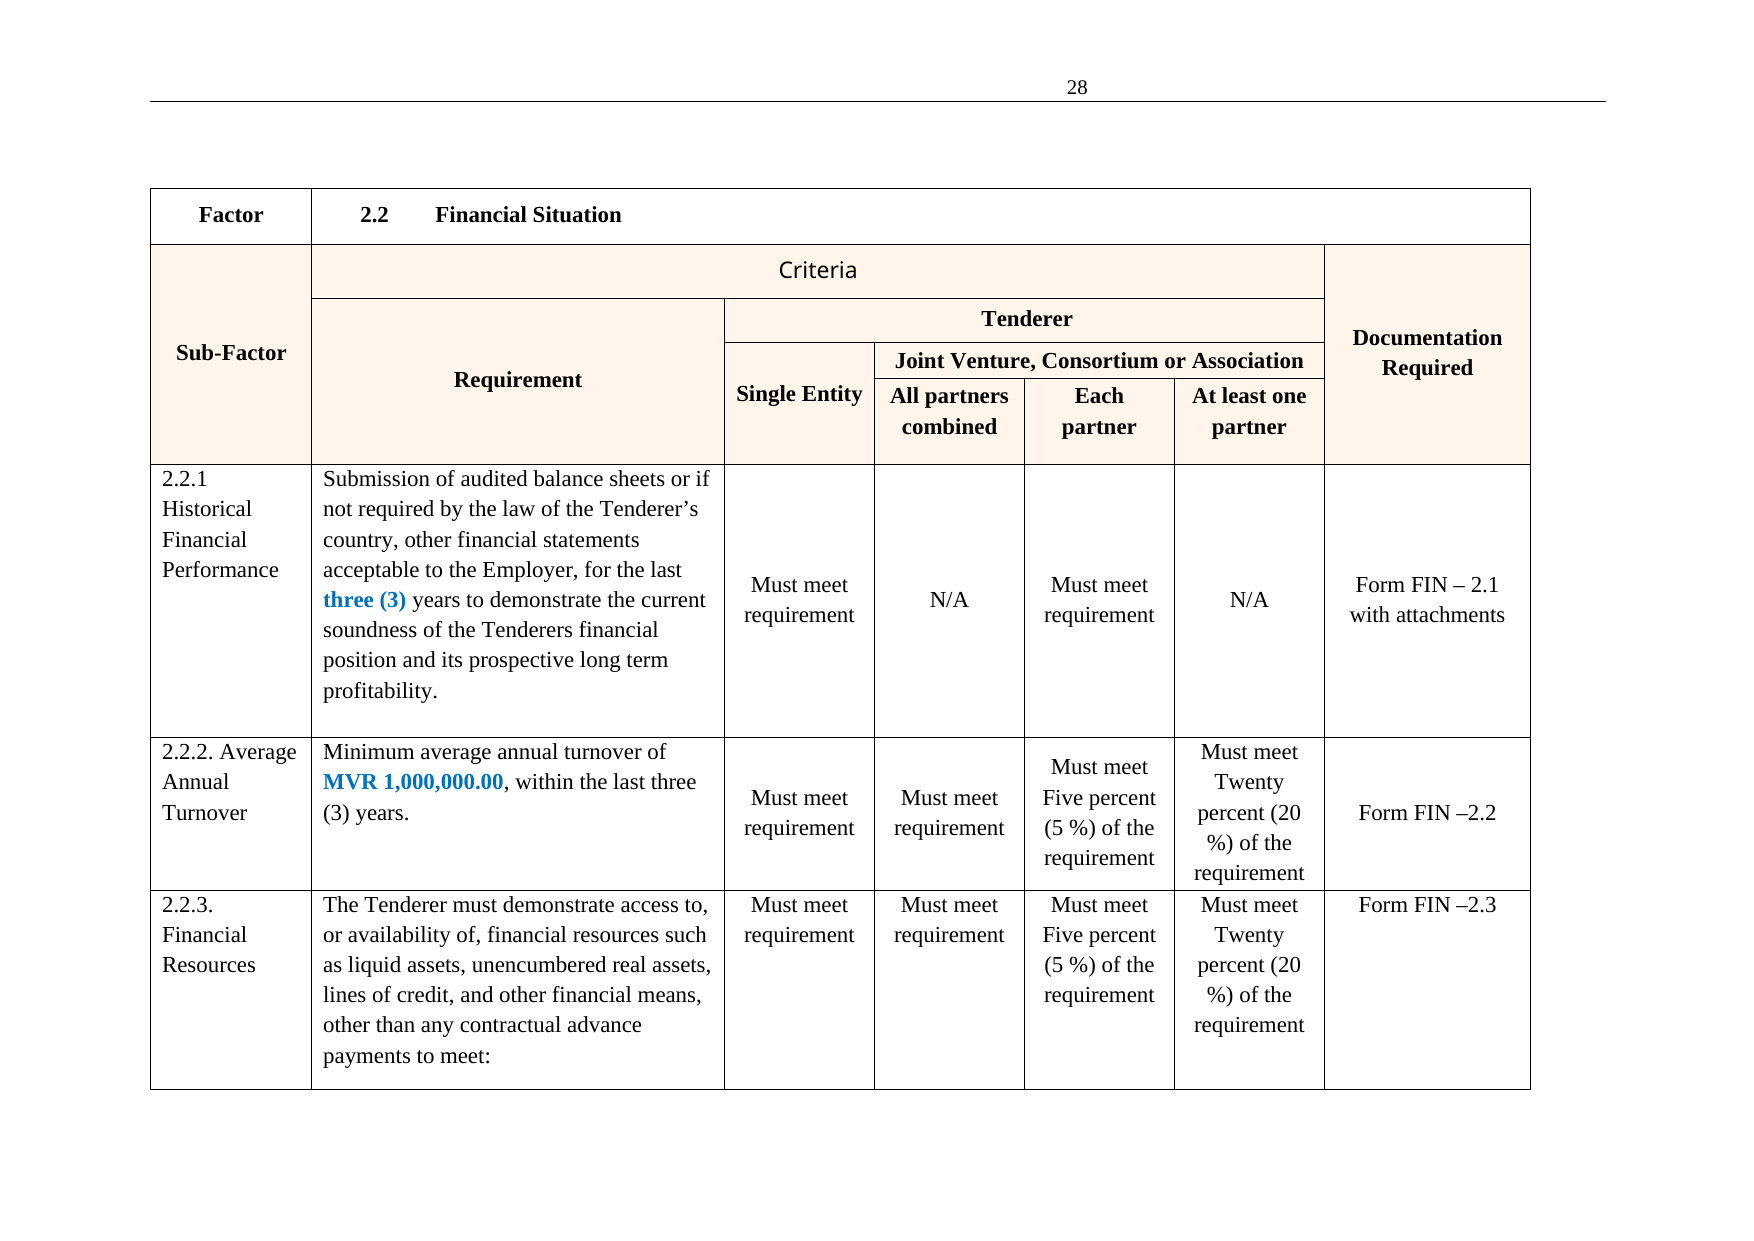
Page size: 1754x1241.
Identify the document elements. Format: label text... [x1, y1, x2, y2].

table_cell Minimum average annual turnover of MVR 1,000,000.00, within the last three (3) years. [312, 738, 724, 890]
table_cell 2.2.1 Historical Financial Performance [151, 465, 311, 737]
table_cell Must meet requirement [725, 891, 874, 1089]
table_cell Form FIN –2.3 [1325, 891, 1530, 1089]
table_cell All partners combined [875, 379, 1024, 464]
table_cell Single Entity [725, 343, 874, 464]
table_cell Criteria [312, 245, 1324, 297]
table_header 2.2 Financial Situation [312, 189, 1530, 244]
table_header Factor [151, 189, 311, 244]
table_cell Must meet requirement [725, 465, 874, 737]
table_cell Must meet Five percent (5 %) of the requirement [1025, 891, 1174, 1089]
table_cell 2.2.3. Financial Resources [151, 891, 311, 1089]
table_cell Sub-Factor [151, 245, 311, 464]
table_cell Must meet requirement [875, 738, 1024, 890]
table_cell 2.2.2. Average Annual Turnover [151, 738, 311, 890]
table_cell Tenderer [725, 299, 1324, 342]
table_cell Must meet requirement [725, 738, 874, 890]
table_cell Must meet Twenty percent (20 %) of the requirement [1175, 891, 1324, 1089]
table_cell Must meet requirement [1025, 465, 1174, 737]
table_cell Each partner [1025, 379, 1174, 464]
table_cell At least one partner [1175, 379, 1324, 464]
table_cell Must meet Twenty percent (20 %) of the requirement [1175, 738, 1324, 890]
table_cell Requirement [312, 299, 724, 464]
table_cell Form FIN –2.2 [1325, 738, 1530, 890]
table_cell Form FIN – 2.1 with attachments [1325, 465, 1530, 737]
table_cell N/A [1175, 465, 1324, 737]
table_cell Documentation Required [1325, 245, 1530, 464]
table_cell Joint Venture, Consortium or Association [875, 343, 1324, 377]
table_cell Submission of audited balance sheets or if not required by the law of the Tenderer’s country, other financial statements acceptable to the Employer, for the last three (3) years to demonstrate the current soundness of the Tenderers financial position and its prospective long term profitability. [312, 465, 724, 737]
table_cell N/A [875, 465, 1024, 737]
table_cell Must meet Five percent (5 %) of the requirement [1025, 738, 1174, 890]
table_cell The Tenderer must demonstrate access to, or availability of, financial resources such as liquid assets, unencumbered real assets, lines of credit, and other financial means, other than any contractual advance payments to meet: (i) the following cash-flow requirement: MVR 500,000.00 [312, 891, 724, 1089]
table_cell Must meet requirement [875, 891, 1024, 1089]
